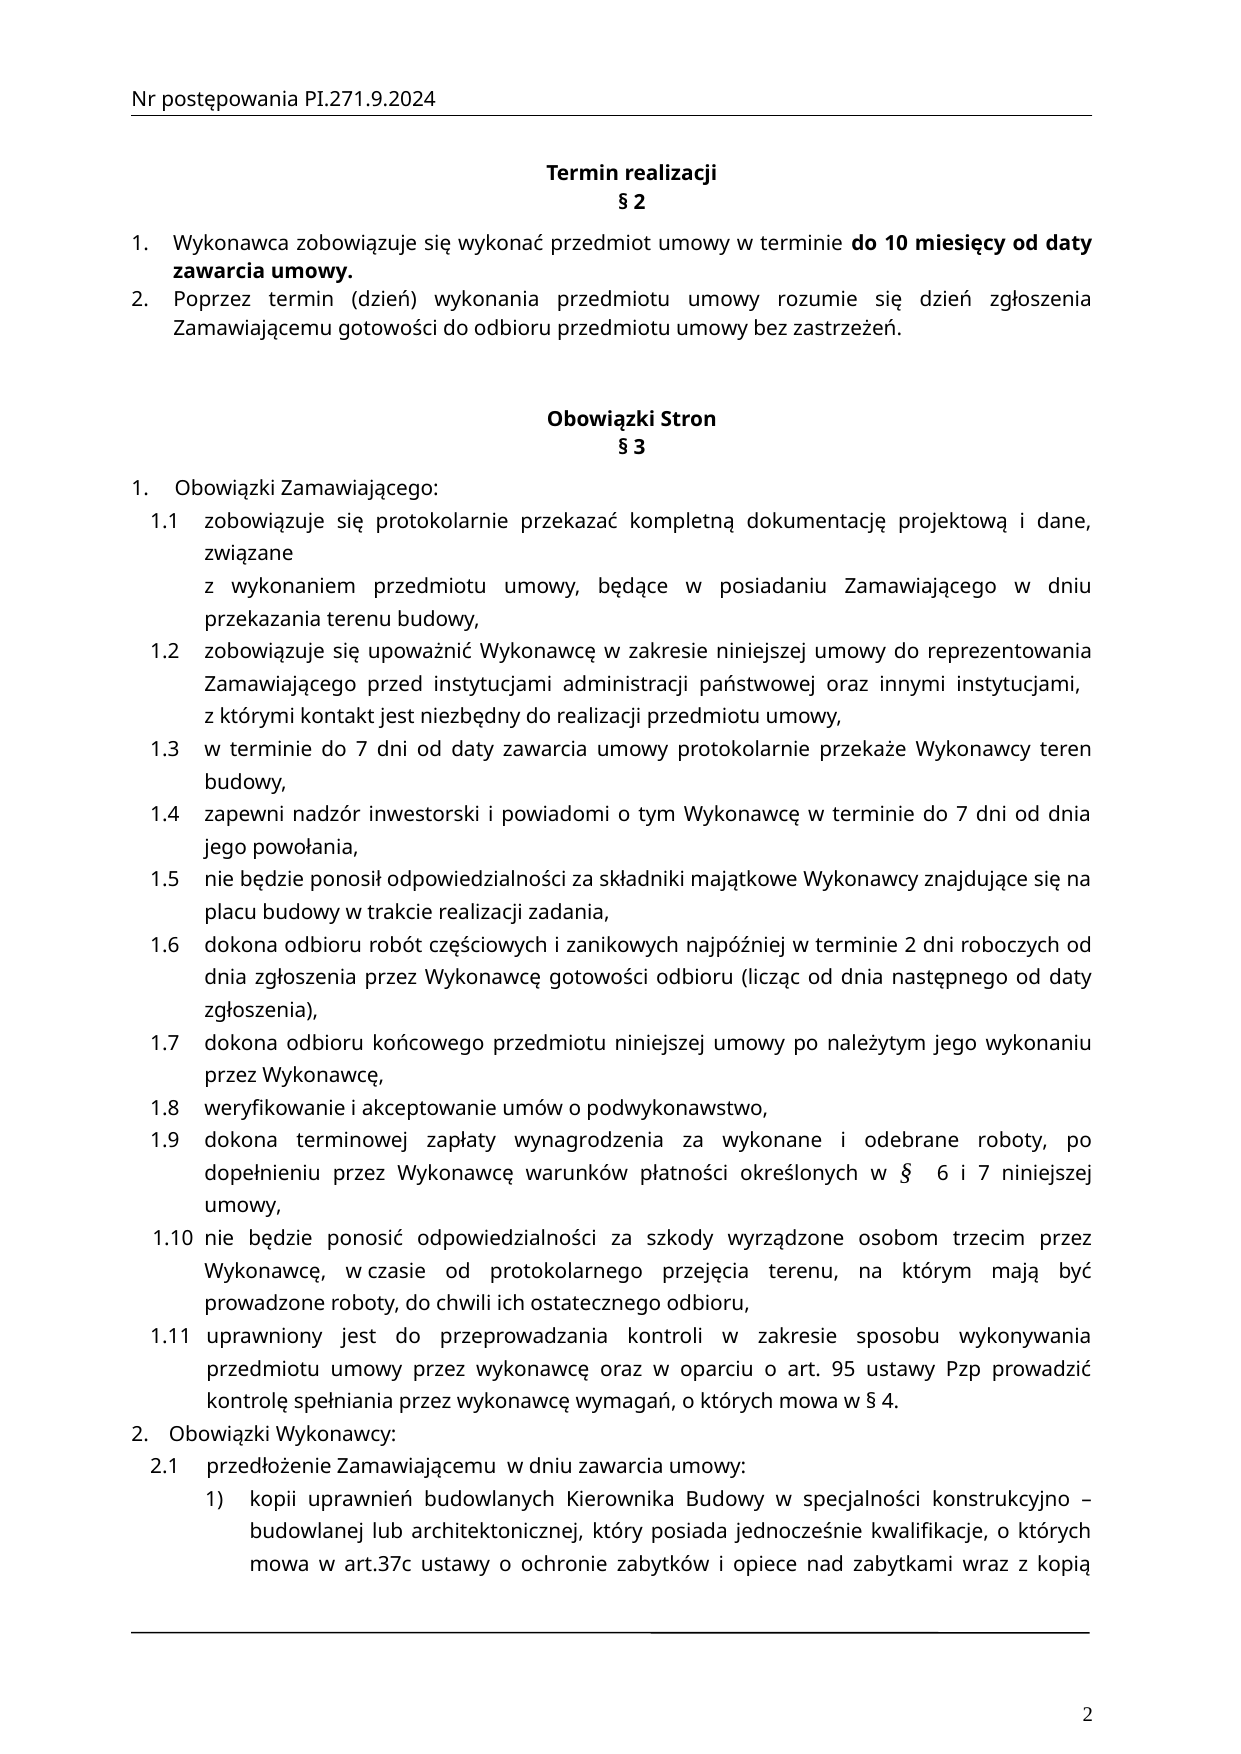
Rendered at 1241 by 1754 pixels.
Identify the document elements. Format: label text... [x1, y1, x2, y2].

list Obowiązki Zamawiającego: [131, 473, 1092, 502]
subtitle Termin realizacji [171, 158, 1092, 187]
list Obowiązki Wykonawcy: [131, 1419, 1092, 1447]
list uprawniony jest do przeprowadzania kontroli w zakresie sposobu wykonywania przedmiotu umowy przez wykonawcę oraz w oparciu o art. 95 ustawy Pzp prowadzić kontrolę spełniania przez wykonawcę wymagań, o których mowa w § 4. [150, 1321, 1092, 1415]
list zapewni nadzór inwestorski i powiadomi o tym Wykonawcę w terminie do 7 dni od dnia jego powołania, [150, 799, 1092, 860]
list dokona terminowej zapłaty wynagrodzenia za wykonane i odebrane roboty, po dopełnieniu przez Wykonawcę warunków płatności określonych w 6 i 7 niniejszej umowy, [150, 1125, 1092, 1219]
subtitle Obowiązki Stron [171, 404, 1092, 432]
list Poprzez termin (dzień) wykonania przedmiotu umowy rozumie się dzień zgłoszenia Zamawiającemu gotowości do odbioru przedmiotu umowy bez zastrzeżeń. [131, 284, 1092, 341]
list weryfikowanie i akceptowanie umów o podwykonawstwo, [150, 1093, 1092, 1121]
list dokona odbioru końcowego przedmiotu niniejszej umowy po należytym jego wykonaniu przez Wykonawcę, [150, 1028, 1092, 1089]
list Wykonawca zobowiązuje się wykonać przedmiot umowy w terminie do 10 miesięcy od daty zawarcia umowy. [131, 228, 1092, 284]
list w terminie do 7 dni od daty zawarcia umowy protokolarnie przekaże Wykonawcy teren budowy, [150, 734, 1092, 795]
list nie będzie ponosił odpowiedzialności za składniki majątkowe Wykonawcy znajdujące się na placu budowy w trakcie realizacji zadania, [150, 864, 1092, 926]
list przedłożenie Zamawiającemu w dniu zawarcia umowy: [150, 1451, 1092, 1480]
list dokona odbioru robót częściowych i zanikowych najpóźniej w terminie 2 dni roboczych od dnia zgłoszenia przez Wykonawcę gotowości odbioru (licząc od dnia następnego od daty zgłoszenia), [150, 930, 1092, 1023]
list zobowiązuje się upoważnić Wykonawcę w zakresie niniejszej umowy do reprezentowania Zamawiającego przed instytucjami administracji państwowej oraz innymi instytucjami, z którymi kontakt jest niezbędny do realizacji przedmiotu umowy, [150, 636, 1092, 730]
subtitle § 3 [171, 432, 1092, 461]
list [205, 1484, 1092, 1578]
list zobowiązuje się protokolarnie przekazać kompletną dokumentację projektową i dane, związane z wykonaniem przedmiotu umowy, będące w posiadaniu Zamawiającego w dniu przekazania terenu budowy, [150, 506, 1092, 632]
subtitle § 2 [171, 187, 1092, 215]
list nie będzie ponosić odpowiedzialności za szkody wyrządzone osobom trzecim przez Wykonawcę, w czasie od protokolarnego przejęcia terenu, na którym mają być prowadzone roboty, do chwili ich ostatecznego odbioru, [152, 1223, 1092, 1317]
